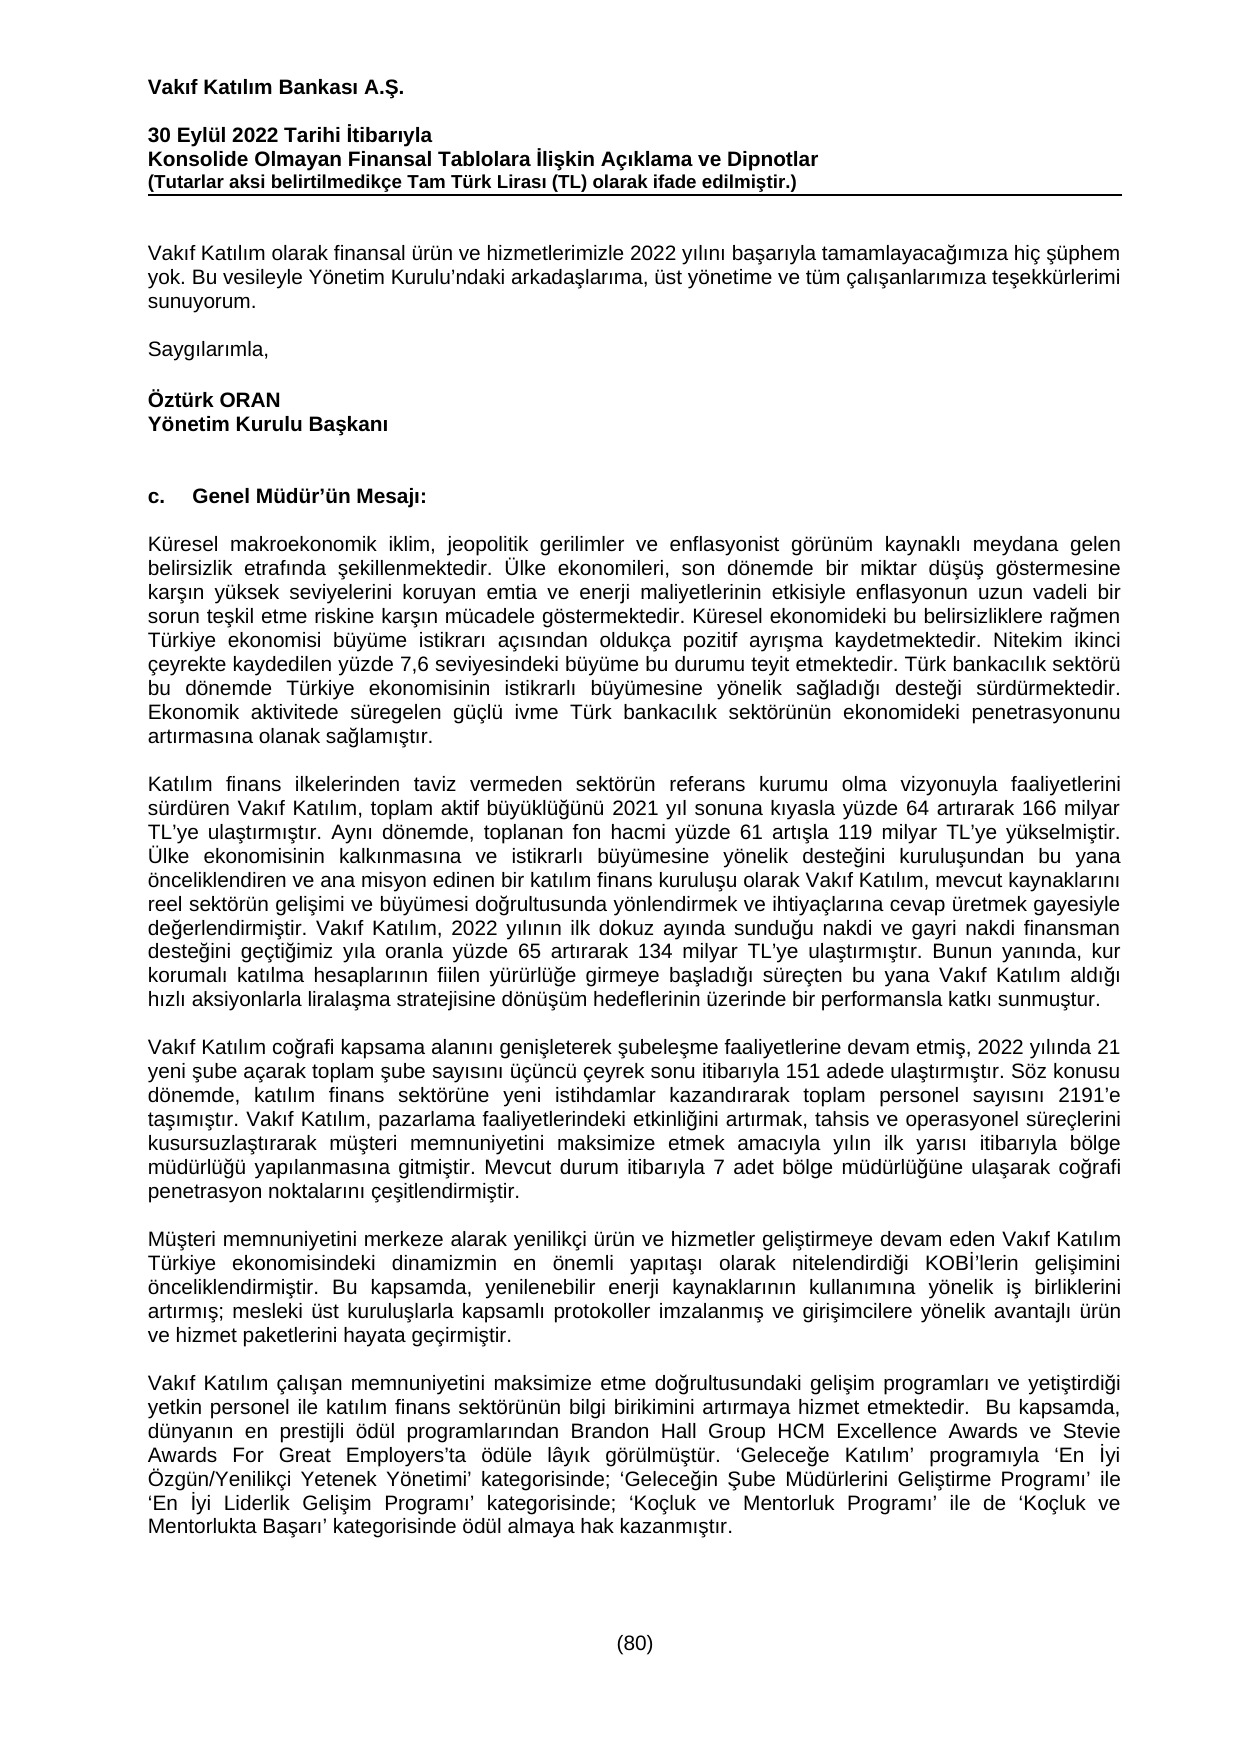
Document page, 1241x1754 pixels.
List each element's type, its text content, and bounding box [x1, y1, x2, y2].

text Vakıf Katılım çalışan memnuniyetini maksimize etme doğrultusundaki gelişim programları ve yetiştirdiği yetkin personel ile katılım finans sektörünün bilgi birikimini artırmaya hizmet etmektedir. Bu kapsamda, dünyanın en prestijli ödül programlarından Brandon Hall Group HCM Excellence Awards ve Stevie Awards For Great Employers’ta ödüle lâyık görülmüştür. ‘Geleceğe Katılım’ programıyla ‘En İyi Özgün/Yenilikçi Yetenek Yönetimi’ kategorisinde; ‘Geleceğin Şube Müdürlerini Geliştirme Programı’ ile ‘En İyi Liderlik Gelişim Programı’ kategorisinde; ‘Koçluk ve Mentorluk Programı’ ile de ‘Koçluk ve Mentorlukta Başarı’ kategorisinde ödül almaya hak kazanmıştır. [148, 1371, 1122, 1538]
text Yönetim Kurulu Başkanı [148, 412, 1122, 436]
text Saygılarımla, [148, 337, 1122, 361]
text Müşteri memnuniyetini merkeze alarak yenilikçi ürün ve hizmetler geliştirmeye devam eden Vakıf Katılım Türkiye ekonomisindeki dinamizmin en önemli yapıtaşı olarak nitelendirdiği KOBİ’lerin gelişimini önceliklendirmiştir. Bu kapsamda, yenilenebilir enerji kaynaklarının kullanımına yönelik iş birliklerini artırmış; mesleki üst kuruluşlarla kapsamlı protokoller imzalanmış ve girişimcilere yönelik avantajlı ürün ve hizmet paketlerini hayata geçirmiştir. [148, 1227, 1122, 1347]
text Öztürk ORAN [148, 388, 1122, 412]
text Katılım finans ilkelerinden taviz vermeden sektörün referans kurumu olma vizyonuyla faaliyetlerini sürdüren Vakıf Katılım, toplam aktif büyüklüğünü 2021 yıl sonuna kıyasla yüzde 64 artırarak 166 milyar TL’ye ulaştırmıştır. Aynı dönemde, toplanan fon hacmi yüzde 61 artışla 119 milyar TL’ye yükselmiştir. Ülke ekonomisinin kalkınmasına ve istikrarlı büyümesine yönelik desteğini kuruluşundan bu yana önceliklendiren ve ana misyon edinen bir katılım finans kuruluşu olarak Vakıf Katılım, mevcut kaynaklarını reel sektörün gelişimi ve büyümesi doğrultusunda yönlendirmek ve ihtiyaçlarına cevap üretmek gayesiyle değerlendirmiştir. Vakıf Katılım, 2022 yılının ilk dokuz ayında sunduğu nakdi ve gayri nakdi finansman desteğini geçtiğimiz yıla oranla yüzde 65 artırarak 134 milyar TL’ye ulaştırmıştır. Bunun yanında, kur korumalı katılma hesaplarının fiilen yürürlüğe girmeye başladığı süreçten bu yana Vakıf Katılım aldığı hızlı aksiyonlarla liralaşma stratejisine dönüşüm hedeflerinin üzerinde bir performansla katkı sunmuştur. [148, 772, 1122, 1011]
text Vakıf Katılım olarak finansal ürün ve hizmetlerimizle 2022 yılını başarıyla tamamlayacağımıza hiç şüphem yok. Bu vesileyle Yönetim Kurulu’ndaki arkadaşlarıma, üst yönetime ve tüm çalışanlarımıza teşekkürlerimi sunuyorum. [148, 241, 1122, 313]
text Küresel makroekonomik iklim, jeopolitik gerilimler ve enflasyonist görünüm kaynaklı meydana gelen belirsizlik etrafında şekillenmektedir. Ülke ekonomileri, son dönemde bir miktar düşüş göstermesine karşın yüksek seviyelerini koruyan emtia ve enerji maliyetlerinin etkisiyle enflasyonun uzun vadeli bir sorun teşkil etme riskine karşın mücadele göstermektedir. Küresel ekonomideki bu belirsizliklere rağmen Türkiye ekonomisi büyüme istikrarı açısından oldukça pozitif ayrışma kaydetmektedir. Nitekim ikinci çeyrekte kaydedilen yüzde 7,6 seviyesindeki büyüme bu durumu teyit etmektedir. Türk bankacılık sektörü bu dönemde Türkiye ekonomisinin istikrarlı büyümesine yönelik sağladığı desteği sürdürmektedir. Ekonomik aktivitede süregelen güçlü ivme Türk bankacılık sektörünün ekonomideki penetrasyonunu artırmasına olanak sağlamıştır. [148, 532, 1122, 748]
text Vakıf Katılım coğrafi kapsama alanını genişleterek şubeleşme faaliyetlerine devam etmiş, 2022 yılında 21 yeni şube açarak toplam şube sayısını üçüncü çeyrek sonu itibarıyla 151 adede ulaştırmıştır. Söz konusu dönemde, katılım finans sektörüne yeni istihdamlar kazandırarak toplam personel sayısını 2191’e taşımıştır. Vakıf Katılım, pazarlama faaliyetlerindeki etkinliğini artırmak, tahsis ve operasyonel süreçlerini kusursuzlaştırarak müşteri memnuniyetini maksimize etmek amacıyla yılın ilk yarısı itibarıyla bölge müdürlüğü yapılanmasına gitmiştir. Mevcut durum itibarıyla 7 adet bölge müdürlüğüne ulaşarak coğrafi penetrasyon noktalarını çeşitlendirmiştir. [148, 1035, 1122, 1203]
list Genel Müdür’ün Mesajı: [148, 484, 1122, 508]
